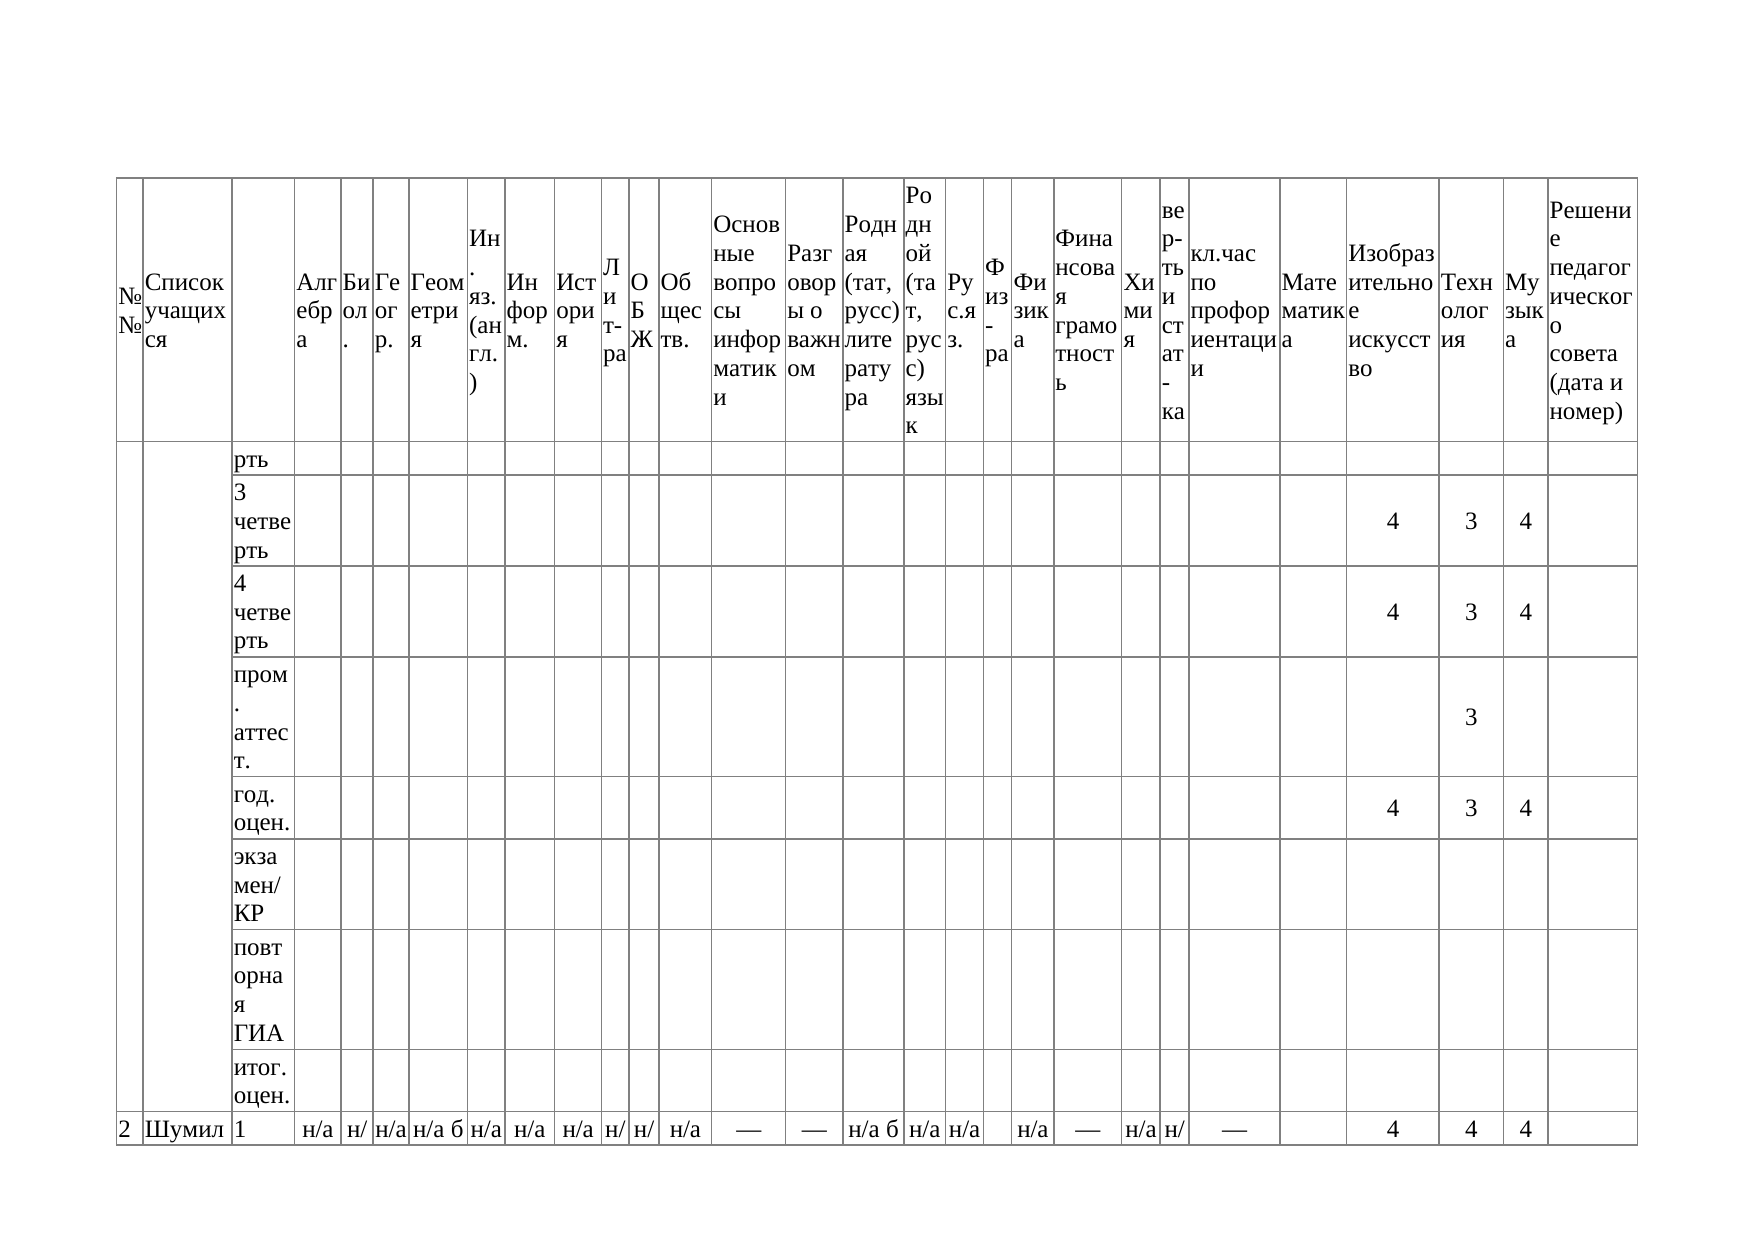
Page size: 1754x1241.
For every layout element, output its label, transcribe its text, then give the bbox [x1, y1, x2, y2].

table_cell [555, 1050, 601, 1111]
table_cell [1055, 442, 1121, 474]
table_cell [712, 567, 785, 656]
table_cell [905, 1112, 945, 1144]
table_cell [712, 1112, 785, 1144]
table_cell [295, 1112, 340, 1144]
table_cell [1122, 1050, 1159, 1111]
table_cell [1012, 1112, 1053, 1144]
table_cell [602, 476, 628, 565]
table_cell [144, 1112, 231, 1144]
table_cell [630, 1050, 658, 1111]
table_header Физика [1012, 179, 1053, 441]
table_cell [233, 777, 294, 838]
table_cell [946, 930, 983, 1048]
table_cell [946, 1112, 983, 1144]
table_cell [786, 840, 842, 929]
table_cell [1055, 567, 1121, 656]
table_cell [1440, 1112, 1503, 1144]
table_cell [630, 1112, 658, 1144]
table_header Решение педагогического совета (дата и номер) [1549, 179, 1637, 441]
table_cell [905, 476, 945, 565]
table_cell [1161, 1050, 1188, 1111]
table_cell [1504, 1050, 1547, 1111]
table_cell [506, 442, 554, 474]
table_header Информ. [506, 179, 554, 441]
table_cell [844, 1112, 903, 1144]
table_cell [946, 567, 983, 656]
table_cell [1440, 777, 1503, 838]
table_header Рус.яз. [946, 179, 983, 441]
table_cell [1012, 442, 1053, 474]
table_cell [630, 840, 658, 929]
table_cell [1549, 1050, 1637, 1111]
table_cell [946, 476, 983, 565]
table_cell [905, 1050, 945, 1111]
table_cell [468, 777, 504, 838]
table_header Музыка [1504, 179, 1547, 441]
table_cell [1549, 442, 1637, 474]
table_header Химия [1122, 179, 1159, 441]
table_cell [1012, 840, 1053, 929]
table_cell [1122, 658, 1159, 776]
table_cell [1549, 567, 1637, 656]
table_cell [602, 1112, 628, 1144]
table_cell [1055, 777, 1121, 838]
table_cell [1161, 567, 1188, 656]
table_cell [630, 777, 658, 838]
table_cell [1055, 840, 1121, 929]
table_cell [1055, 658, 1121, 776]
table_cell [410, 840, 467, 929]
table_header Ин. яз. (англ.) [468, 179, 504, 441]
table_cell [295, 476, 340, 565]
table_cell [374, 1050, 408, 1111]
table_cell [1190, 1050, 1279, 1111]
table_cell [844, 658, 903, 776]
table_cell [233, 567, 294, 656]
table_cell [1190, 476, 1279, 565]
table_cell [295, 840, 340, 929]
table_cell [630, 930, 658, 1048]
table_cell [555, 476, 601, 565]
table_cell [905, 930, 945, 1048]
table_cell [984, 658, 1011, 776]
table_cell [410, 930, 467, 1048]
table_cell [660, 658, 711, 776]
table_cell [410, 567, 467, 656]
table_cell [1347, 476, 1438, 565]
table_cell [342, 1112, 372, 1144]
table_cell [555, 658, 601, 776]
table_header Финансовая грамотность [1055, 179, 1121, 441]
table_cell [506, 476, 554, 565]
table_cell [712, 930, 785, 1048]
table_header Физ-ра [984, 179, 1011, 441]
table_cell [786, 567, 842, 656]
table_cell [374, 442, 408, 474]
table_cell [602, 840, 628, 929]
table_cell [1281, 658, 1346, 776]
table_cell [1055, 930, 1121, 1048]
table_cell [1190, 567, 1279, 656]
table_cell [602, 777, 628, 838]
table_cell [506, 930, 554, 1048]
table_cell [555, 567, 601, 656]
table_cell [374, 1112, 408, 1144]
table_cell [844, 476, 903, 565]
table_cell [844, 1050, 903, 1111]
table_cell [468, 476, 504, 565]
table_header Алгебра [295, 179, 340, 441]
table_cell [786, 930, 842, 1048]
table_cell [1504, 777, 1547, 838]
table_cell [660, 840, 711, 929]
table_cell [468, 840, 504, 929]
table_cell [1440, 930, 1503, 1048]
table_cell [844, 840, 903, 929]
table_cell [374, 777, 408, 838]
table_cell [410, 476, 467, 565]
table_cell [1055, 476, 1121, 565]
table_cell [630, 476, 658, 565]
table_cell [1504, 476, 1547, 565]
table_header Геогр. [374, 179, 408, 441]
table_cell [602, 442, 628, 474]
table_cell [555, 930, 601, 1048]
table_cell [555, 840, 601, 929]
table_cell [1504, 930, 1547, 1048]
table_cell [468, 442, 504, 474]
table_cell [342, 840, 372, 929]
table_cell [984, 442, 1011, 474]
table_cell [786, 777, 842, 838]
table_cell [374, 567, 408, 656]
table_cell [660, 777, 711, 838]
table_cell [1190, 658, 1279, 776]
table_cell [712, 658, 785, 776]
table_header Родная (тат, русс) литература [844, 179, 903, 441]
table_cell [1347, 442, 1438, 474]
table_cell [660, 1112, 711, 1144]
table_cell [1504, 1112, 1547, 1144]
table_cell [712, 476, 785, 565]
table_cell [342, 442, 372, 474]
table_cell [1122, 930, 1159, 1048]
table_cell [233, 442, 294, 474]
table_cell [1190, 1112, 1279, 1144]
table_header вер-ть и стат-ка [1161, 179, 1188, 441]
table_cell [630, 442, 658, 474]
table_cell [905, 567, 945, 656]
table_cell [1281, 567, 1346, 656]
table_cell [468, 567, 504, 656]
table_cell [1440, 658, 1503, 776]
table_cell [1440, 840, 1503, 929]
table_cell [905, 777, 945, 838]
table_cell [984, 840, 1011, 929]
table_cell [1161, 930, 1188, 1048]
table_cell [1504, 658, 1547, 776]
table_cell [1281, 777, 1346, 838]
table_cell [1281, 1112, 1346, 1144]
table_header Основные вопросы информатики [712, 179, 785, 441]
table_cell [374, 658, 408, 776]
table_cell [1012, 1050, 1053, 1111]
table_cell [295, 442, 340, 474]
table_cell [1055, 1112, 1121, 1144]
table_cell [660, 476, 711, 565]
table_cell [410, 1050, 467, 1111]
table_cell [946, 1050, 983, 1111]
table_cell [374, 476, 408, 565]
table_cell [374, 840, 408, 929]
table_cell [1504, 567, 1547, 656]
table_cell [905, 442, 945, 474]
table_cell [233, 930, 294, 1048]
table_header Родной (тат, русс) язык [905, 179, 945, 441]
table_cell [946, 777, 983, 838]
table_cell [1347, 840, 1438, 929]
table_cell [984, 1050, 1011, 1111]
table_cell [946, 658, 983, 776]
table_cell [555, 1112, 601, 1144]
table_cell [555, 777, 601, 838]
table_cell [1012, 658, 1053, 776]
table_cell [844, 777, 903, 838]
table_header Обществ. [660, 179, 711, 441]
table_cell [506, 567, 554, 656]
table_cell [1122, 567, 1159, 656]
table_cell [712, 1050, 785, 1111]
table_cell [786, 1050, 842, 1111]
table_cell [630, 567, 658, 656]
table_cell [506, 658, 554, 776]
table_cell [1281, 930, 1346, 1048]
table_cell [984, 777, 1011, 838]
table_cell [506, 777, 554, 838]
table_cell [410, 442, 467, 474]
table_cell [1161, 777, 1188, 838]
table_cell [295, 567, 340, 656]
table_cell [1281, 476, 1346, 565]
table_header Математика [1281, 179, 1346, 441]
table_header Список учащихся [144, 179, 231, 441]
table_header Геометрия [410, 179, 467, 441]
table_header Биол. [342, 179, 372, 441]
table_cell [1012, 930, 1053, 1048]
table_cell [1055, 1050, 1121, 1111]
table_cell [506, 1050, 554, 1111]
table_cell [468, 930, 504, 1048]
table_header ОБЖ [630, 179, 658, 441]
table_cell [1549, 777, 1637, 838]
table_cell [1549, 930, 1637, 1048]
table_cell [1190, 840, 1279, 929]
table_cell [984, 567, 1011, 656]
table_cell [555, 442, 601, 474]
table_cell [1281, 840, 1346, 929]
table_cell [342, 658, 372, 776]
table_header №№ [117, 179, 142, 441]
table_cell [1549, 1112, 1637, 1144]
table_header История [555, 179, 601, 441]
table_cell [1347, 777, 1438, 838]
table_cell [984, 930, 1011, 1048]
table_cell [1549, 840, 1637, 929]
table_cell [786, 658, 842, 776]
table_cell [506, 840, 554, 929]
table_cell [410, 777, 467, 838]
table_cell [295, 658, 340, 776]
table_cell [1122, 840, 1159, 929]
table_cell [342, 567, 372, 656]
table_header Изобразительное искусство [1347, 179, 1438, 441]
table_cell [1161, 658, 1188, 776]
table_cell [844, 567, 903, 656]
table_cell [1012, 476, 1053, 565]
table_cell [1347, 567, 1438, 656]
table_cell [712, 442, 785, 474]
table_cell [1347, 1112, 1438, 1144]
table_header Разговоры о важном [786, 179, 842, 441]
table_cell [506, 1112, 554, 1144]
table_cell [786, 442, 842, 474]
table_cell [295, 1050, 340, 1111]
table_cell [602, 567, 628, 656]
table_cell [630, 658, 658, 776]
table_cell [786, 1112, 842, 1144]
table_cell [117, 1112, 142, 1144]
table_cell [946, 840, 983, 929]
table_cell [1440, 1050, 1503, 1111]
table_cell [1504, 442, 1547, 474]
table_header Технология [1440, 179, 1503, 441]
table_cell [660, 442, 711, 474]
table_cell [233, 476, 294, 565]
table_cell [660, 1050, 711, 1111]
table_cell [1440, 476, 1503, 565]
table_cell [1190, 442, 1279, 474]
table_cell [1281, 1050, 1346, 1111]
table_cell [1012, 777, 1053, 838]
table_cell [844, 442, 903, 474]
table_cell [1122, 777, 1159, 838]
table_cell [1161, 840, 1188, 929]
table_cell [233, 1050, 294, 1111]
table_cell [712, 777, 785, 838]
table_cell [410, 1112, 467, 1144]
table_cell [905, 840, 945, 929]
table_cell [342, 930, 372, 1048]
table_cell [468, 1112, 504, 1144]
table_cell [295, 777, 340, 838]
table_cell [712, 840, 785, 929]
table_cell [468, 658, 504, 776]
table_header Лит-ра [602, 179, 628, 441]
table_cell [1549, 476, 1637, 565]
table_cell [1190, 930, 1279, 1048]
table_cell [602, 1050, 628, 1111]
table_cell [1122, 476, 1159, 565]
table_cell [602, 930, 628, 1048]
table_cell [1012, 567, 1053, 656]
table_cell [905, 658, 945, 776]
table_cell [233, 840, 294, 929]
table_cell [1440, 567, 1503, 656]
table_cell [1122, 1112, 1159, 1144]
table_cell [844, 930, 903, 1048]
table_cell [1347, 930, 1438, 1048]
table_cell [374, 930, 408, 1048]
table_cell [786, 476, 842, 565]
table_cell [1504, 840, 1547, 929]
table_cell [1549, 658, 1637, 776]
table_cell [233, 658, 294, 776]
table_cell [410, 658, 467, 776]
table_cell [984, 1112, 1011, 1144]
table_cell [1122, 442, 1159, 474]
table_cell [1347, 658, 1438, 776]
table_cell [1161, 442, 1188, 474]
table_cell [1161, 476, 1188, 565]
table_header кл.час по профориентации [1190, 179, 1279, 441]
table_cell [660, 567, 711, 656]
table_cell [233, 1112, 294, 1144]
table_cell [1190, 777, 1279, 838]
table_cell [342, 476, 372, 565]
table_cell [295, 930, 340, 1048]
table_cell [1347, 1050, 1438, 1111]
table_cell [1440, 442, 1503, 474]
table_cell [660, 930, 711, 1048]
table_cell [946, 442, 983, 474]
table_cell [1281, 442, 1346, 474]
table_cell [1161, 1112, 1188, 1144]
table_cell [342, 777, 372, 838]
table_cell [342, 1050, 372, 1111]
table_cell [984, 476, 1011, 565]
table_header [233, 179, 294, 441]
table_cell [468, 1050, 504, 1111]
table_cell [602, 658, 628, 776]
